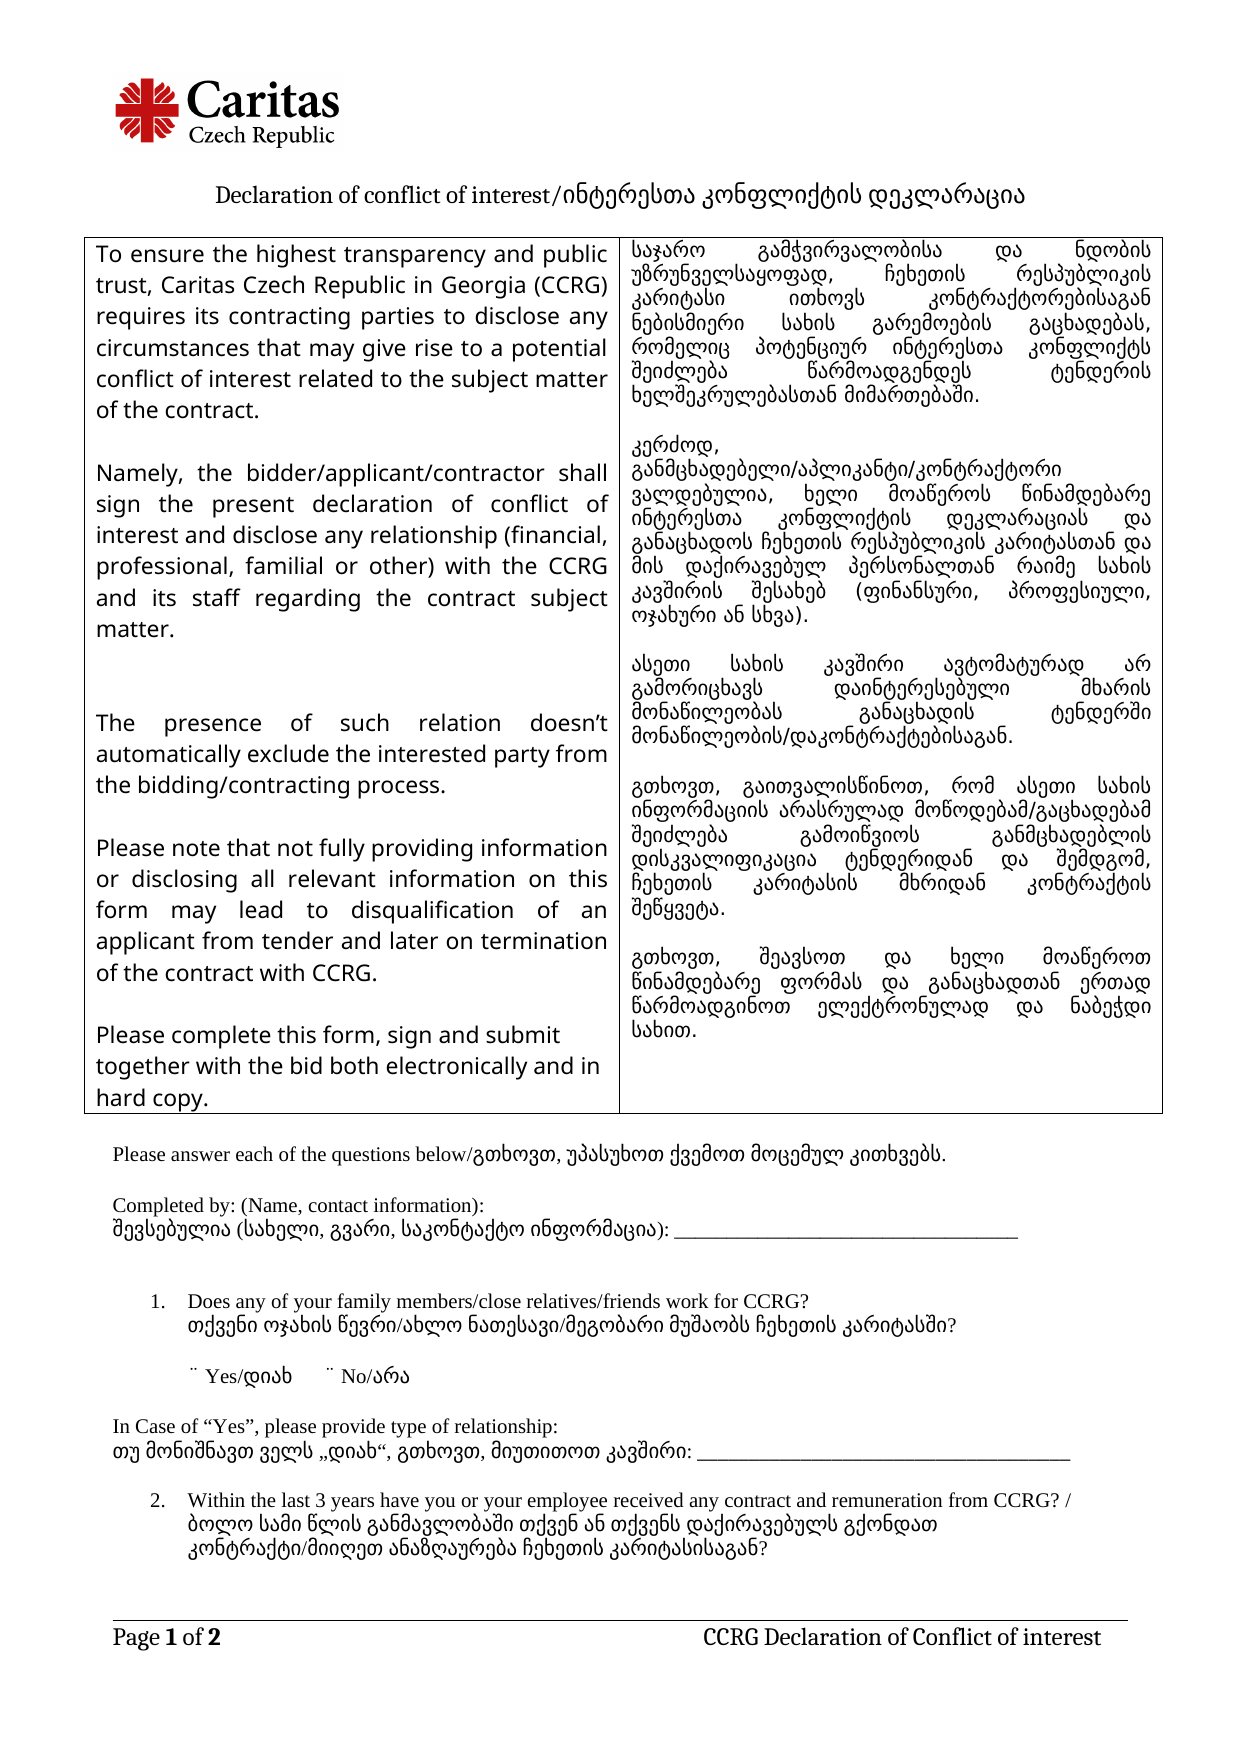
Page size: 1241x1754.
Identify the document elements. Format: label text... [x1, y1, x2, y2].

list ¨ Yes/დიახ ¨ No/არა [187, 1362, 1128, 1390]
text Declaration of conflict of interest/ინტერესთა კონფლიქტის დეკლარაცია [112, 181, 1128, 210]
text In Case of “Yes”, please provide type of relationship: [112, 1414, 1128, 1438]
text შევსებულია (სახელი, გვარი, საკონტაქტო ინფორმაცია): _________________________________ [112, 1217, 1128, 1241]
list თქვენი ოჯახის წევრი/ახლო ნათესავი/მეგობარი მუშაობს ჩეხეთის კარიტასში? [187, 1313, 1128, 1338]
table_header საჯარო გამჭვირვალობისა და ნდობის უზრუნველსაყოფად, ჩეხეთის რესპუბლიკის კარიტასი ითხოვს კონტრაქტორებისაგან ნებისმიერი სახის გარემოების გაცხადებას, რომელიც პოტენციურ ინტერესთა კონფლიქტს შეიძლება წარმოადგენდეს ტენდერის ხელშეკრულებასთან მიმართებაში. კერძოდ, განმცხადებელი/აპლიკანტი/კონტრაქტორი ვალდებულია, ხელი მოაწეროს წინამდებარე ინტერესთა კონფლიქტის დეკლარაციას და განაცხადოს ჩეხეთის რესპუბლიკის კარიტასთან და მის დაქირავებულ პერსონალთან რაიმე სახის კავშირის შესახებ (ფინანსური, პროფესიული, ოჯახური ან სხვა). ასეთი სახის კავშირი ავტომატურად არ გამორიცხავს დაინტერესებული მხარის მონაწილეობას განაცხადის ტენდერში მონაწილეობის/დაკონტრაქტებისაგან. გთხოვთ, გაითვალისწინოთ, რომ ასეთი სახის ინფორმაციის არასრულად მოწოდებამ/გაცხადებამ შეიძლება გამოიწვიოს განმცხადებლის დისკვალიფიკაცია ტენდერიდან და შემდგომ, ჩეხეთის კარიტასის მხრიდან კონტრაქტის შეწყვეტა. გთხოვთ, შეავსოთ და ხელი მოაწეროთ წინამდებარე ფორმას და განაცხადთან ერთად წარმოადგინოთ ელექტრონულად და ნაბეჭდი სახით. [620, 238, 1162, 1113]
list Does any of your family members/close relatives/friends work for CCRG? [150, 1289, 1128, 1313]
table_header To ensure the highest transparency and public trust, Caritas Czech Republic in Georgia (CCRG) requires its contracting parties to disclose any circumstances that may give rise to a potential conflict of interest related to the subject matter of the contract. Namely, the bidder/applicant/contractor shall sign the present declaration of conflict of interest and disclose any relationship (financial, professional, familial or other) with the CCRG and its staff regarding the contract subject matter. The presence of such relation doesn’t automatically exclude the interested party from the bidding/contracting process. Please note that not fully providing information or disclosing all relevant information on this form may lead to disqualification of an applicant from tender and later on termination of the contract with CCRG. Please complete this form, sign and submit together with the bid both electronically and in hard copy. [85, 238, 619, 1113]
list Within the last 3 years have you or your employee received any contract and remuneration from CCRG? / ბოლო სამი წლის განმავლობაში თქვენ ან თქვენს დაქირავებულს გქონდათ კონტრაქტი/მიიღეთ ანაზღაურება ჩეხეთის კარიტასისაგან? [150, 1488, 1128, 1561]
text Completed by: (Name, contact information): [112, 1193, 1128, 1217]
text თუ მონიშნავთ ველს „დიახ“, გთხოვთ, მიუთითოთ კავშირი: ____________________________________ [112, 1438, 1128, 1464]
text Please answer each of the questions below/გთხოვთ, უპასუხოთ ქვემოთ მოცემულ კითხვებს. [112, 1142, 1128, 1166]
